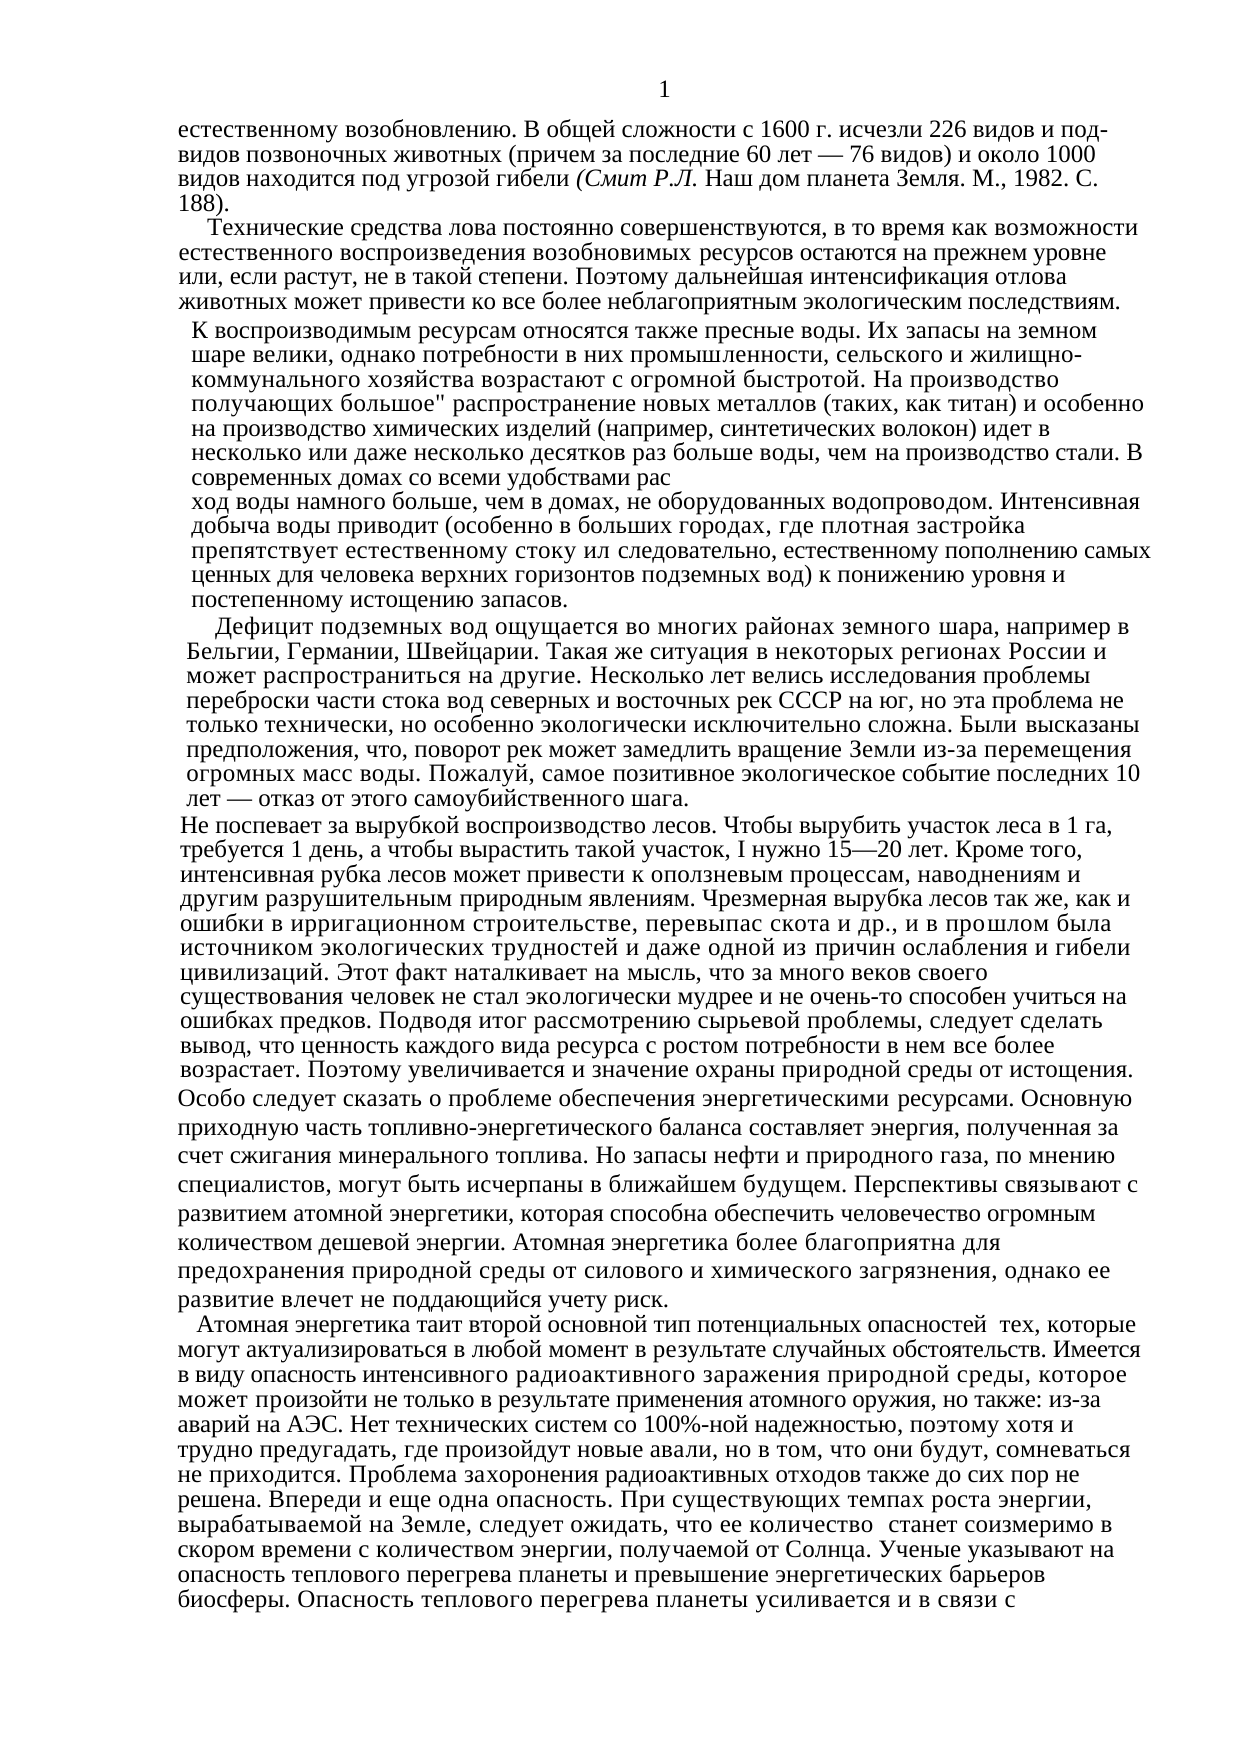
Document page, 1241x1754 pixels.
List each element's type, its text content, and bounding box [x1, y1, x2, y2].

text Дефицит подземных вод ощущается во многих районах земного шара, например в Бельгии, Германии, Швейцарии. Такая же ситуация в некоторых регионах России и может распространиться на другие. Несколько лет велись исследования проблемы переброски части стока вод северных и восточных рек СССР на юг, но эта проблема не только технически, но особенно экологически исключительно сложна. Были высказаны предположения, что, поворот рек может замедлить вращение Земли из-за перемещения огромных масс воды. Пожалуй, самое позитивное экологическое событие последних 10 лет — отказ от этого самоубийственного шага. [186, 615, 1152, 811]
text К воспроизводимым ресурсам относятся также пресные воды. Их запасы на земном шаре велики, однако потребности в них промышленности, сельского и жилищно-коммунального хозяйства возрастают с огромной быстротой. На производство получающих большое" распространение новых металлов (таких, как титан) и особенно на производство химических изделий (например, синтетических волокон) идет в несколько или даже несколько десятков раз больше воды, чем на производство стали. В современных домах со всеми удобствами рас ход воды намного больше, чем в домах, не оборудованных водопроводом. Интенсивная добыча воды приводит (особенно в больших городах, где плотная застройка препятствует естественному стоку ил следовательно, естественному пополнению самых ценных для человека верхних горизонтов подземных вод) к понижению уровня и постепенному истощению запасов. [191, 318, 1152, 612]
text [177, 1313, 1152, 1613]
text Особо следует сказать о проблеме обеспечения энергетическими ресурсами. Основную приходную часть топливно-энергетического баланса составляет энергия, полученная за счет сжигания минерального топлива. Но запасы нефти и природного газа, по мнению специалистов, могут быть исчерпаны в ближайшем будущем. Перспективы связывают с развитием атомной энергетики, которая способна обеспечить человечество огромным количеством дешевой энергии. Атомная энергетика более благоприятна для предохранения природной среды от силового и химического загрязнения, однако ее развитие влечет не поддающийся учету риск. [177, 1083, 1152, 1313]
text Технические средства лова постоянно совершенствуются, в то время как возможности естественного воспроизведения возобновимых ресурсов остаются на прежнем уровне или, если растут, не в такой степени. Поэтому дальнейшая интенсификация отлова животных может привести ко все более неблагоприятным экологическим последствиям. [178, 216, 1152, 314]
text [178, 118, 1152, 216]
text Не поспевает за вырубкой воспроизводство лесов. Чтобы вырубить участок леса в 1 га, требуется 1 день, а чтобы вырастить такой участок, I нужно 15—20 лет. Кроме того, интенсивная рубка лесов может привести к оползневым процессам, наводнениям и другим разрушительным природным явлениям. Чрезмерная вырубка лесов так же, как и ошибки в ирригационном строительстве, перевыпас скота и др., и в прошлом была источником экологических трудностей и даже одной из причин ослабления и гибели цивилизаций. Этот факт наталкивает на мысль, что за много веков своего существования человек не стал экологически мудрее и не очень-то способен учиться на ошибках предков. Подводя итог рассмотрению сырьевой проблемы, следует сделать вывод, что ценность каждого вида ресурса с ростом потребности в нем все более возрастает. Поэтому увеличивается и значение охраны природной среды от истощения. [180, 813, 1152, 1083]
